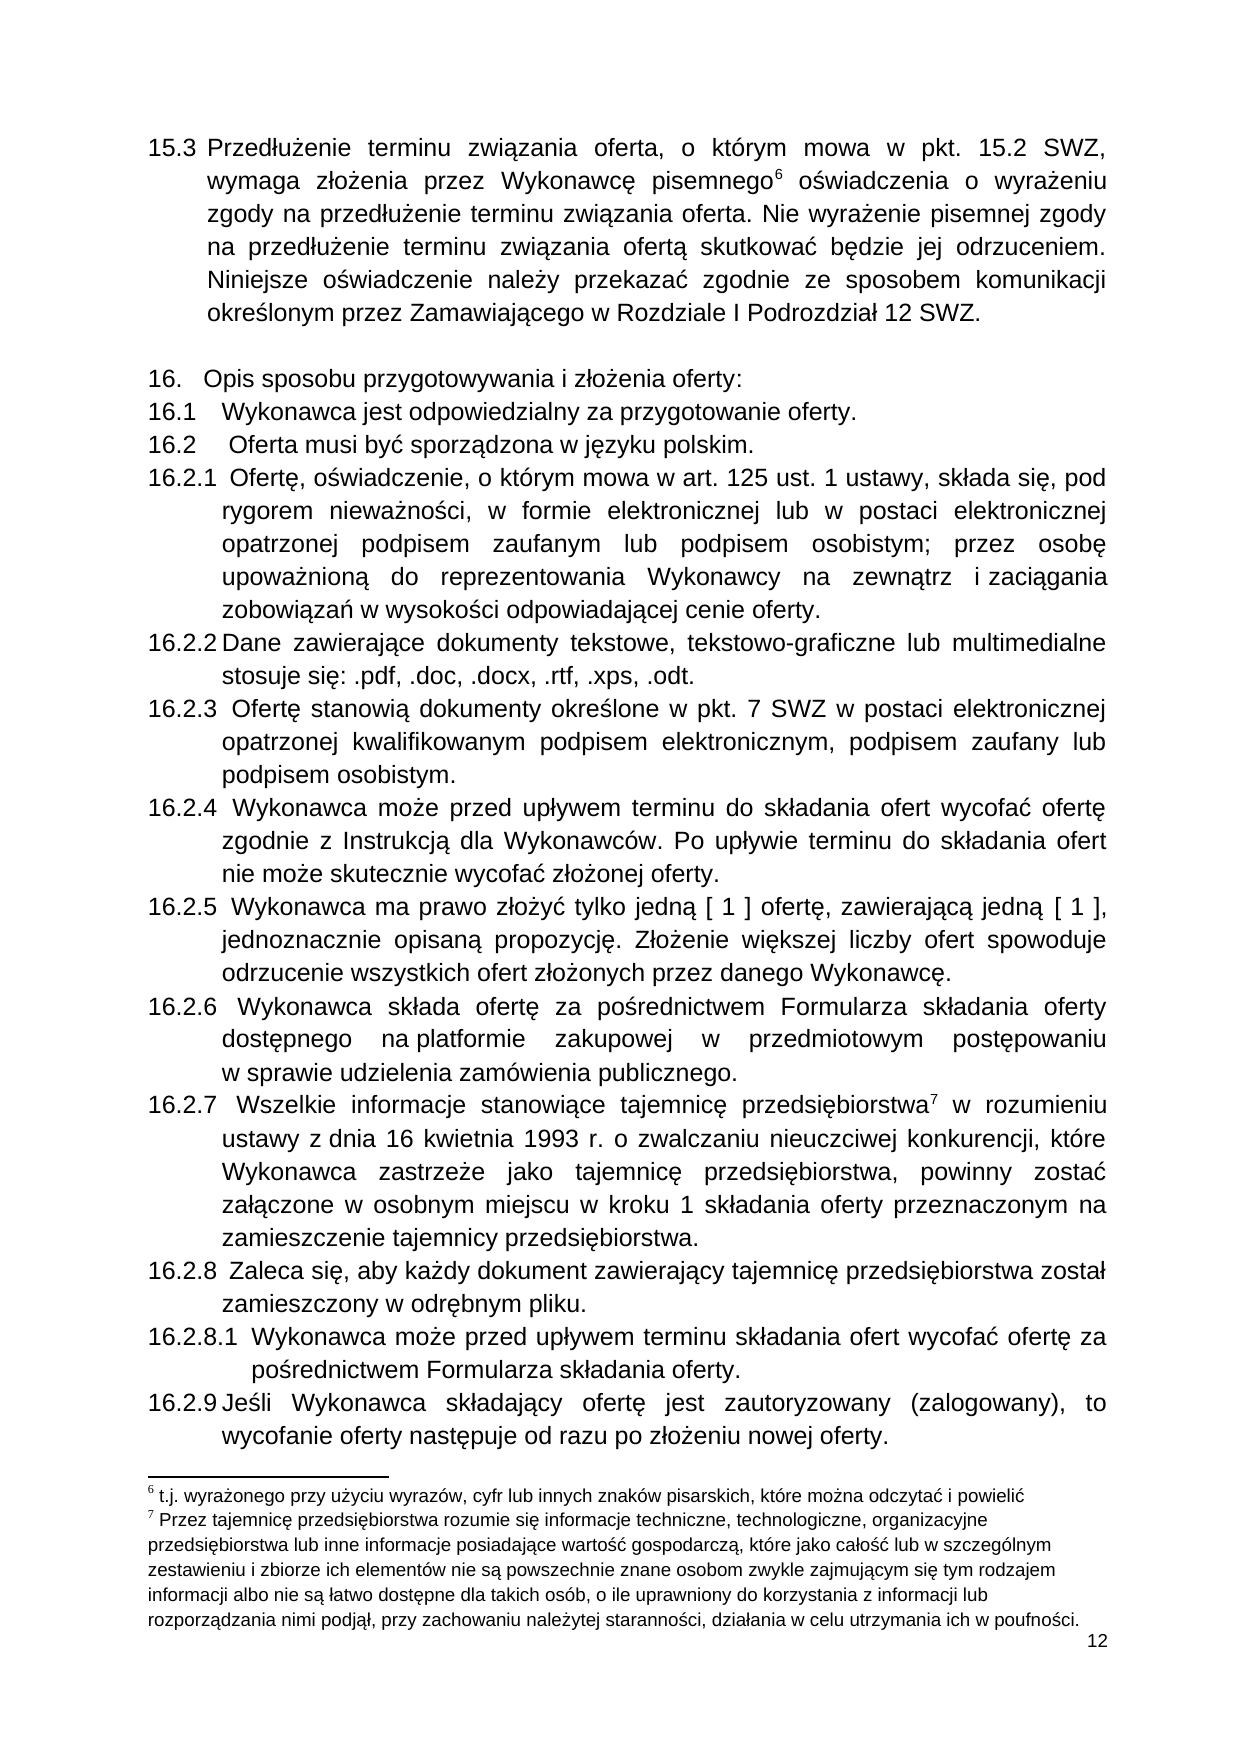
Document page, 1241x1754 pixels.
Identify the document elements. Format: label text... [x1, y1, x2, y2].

list Oferta musi być sporządzona w języku polskim. [148, 430, 1107, 459]
list Dane zawierające dokumenty tekstowe, tekstowo-graficzne lub multimedialne stosuje się: .pdf, .doc, .docx, .rtf, .xps, .odt. [148, 628, 1107, 690]
list Wykonawca może przed upływem terminu składania ofert wycofać ofertę za pośrednictwem Formularza składania oferty. [148, 1322, 1107, 1383]
subtitle 16. Opis sposobu przygotowywania i złożenia oferty: [148, 364, 1107, 393]
list Wykonawca może przed upływem terminu do składania ofert wycofać ofertę zgodnie z Instrukcją dla Wykonawców. Po upływie terminu do składania ofert nie może skutecznie wycofać złożonej oferty. [148, 793, 1107, 888]
list Wykonawca jest odpowiedzialny za przygotowanie oferty. [148, 397, 1107, 426]
list Przedłużenie terminu związania oferta, o którym mowa w pkt. 15.2 SWZ, wymaga złożenia przez Wykonawcę pisemnego oświadczenia o wyrażeniu zgody na przedłużenie terminu związania oferta. Nie wyrażenie pisemnej zgody na przedłużenie terminu związania ofertą skutkować będzie jej odrzuceniem. Niniejsze oświadczenie należy przekazać zgodnie ze sposobem komunikacji określonym przez Zamawiającego w Rozdziale I Podrozdział 12 SWZ. [148, 133, 1107, 327]
list Ofertę, oświadczenie, o którym mowa w art. 125 ust. 1 ustawy, składa się, pod rygorem nieważności, w formie elektronicznej lub w postaci elektronicznej opatrzonej podpisem zaufanym lub podpisem osobistym; przez osobę upoważnioną do reprezentowania Wykonawcy na zewnątrz i zaciągania zobowiązań w wysokości odpowiadającej cenie oferty. [148, 463, 1107, 624]
list Wykonawca ma prawo złożyć tylko jedną [ 1 ] ofertę, zawierającą jedną [ 1 ], jednoznacznie opisaną propozycję. Złożenie większej liczby ofert spowoduje odrzucenie wszystkich ofert złożonych przez danego Wykonawcę. [148, 892, 1107, 987]
list Ofertę stanowią dokumenty określone w pkt. 7 SWZ w postaci elektronicznej opatrzonej kwalifikowanym podpisem elektronicznym, podpisem zaufany lub podpisem osobistym. [148, 694, 1107, 789]
list Wszelkie informacje stanowiące tajemnicę przedsiębiorstwa w rozumieniu ustawy z dnia 16 kwietnia 1993 r. o zwalczaniu nieuczciwej konkurencji, które Wykonawca zastrzeże jako tajemnicę przedsiębiorstwa, powinny zostać załączone w osobnym miejscu w kroku 1 składania oferty przeznaczonym na zamieszczenie tajemnicy przedsiębiorstwa. [148, 1091, 1107, 1251]
list Wykonawca składa ofertę za pośrednictwem Formularza składania oferty dostępnego na platformie zakupowej w przedmiotowym postępowaniu w sprawie udzielenia zamówienia publicznego. [148, 991, 1107, 1086]
list Jeśli Wykonawca składający ofertę jest zautoryzowany (zalogowany), to wycofanie oferty następuje od razu po złożeniu nowej oferty. [148, 1388, 1107, 1449]
list Zaleca się, aby każdy dokument zawierający tajemnicę przedsiębiorstwa został zamieszczony w odrębnym pliku. [148, 1256, 1107, 1317]
